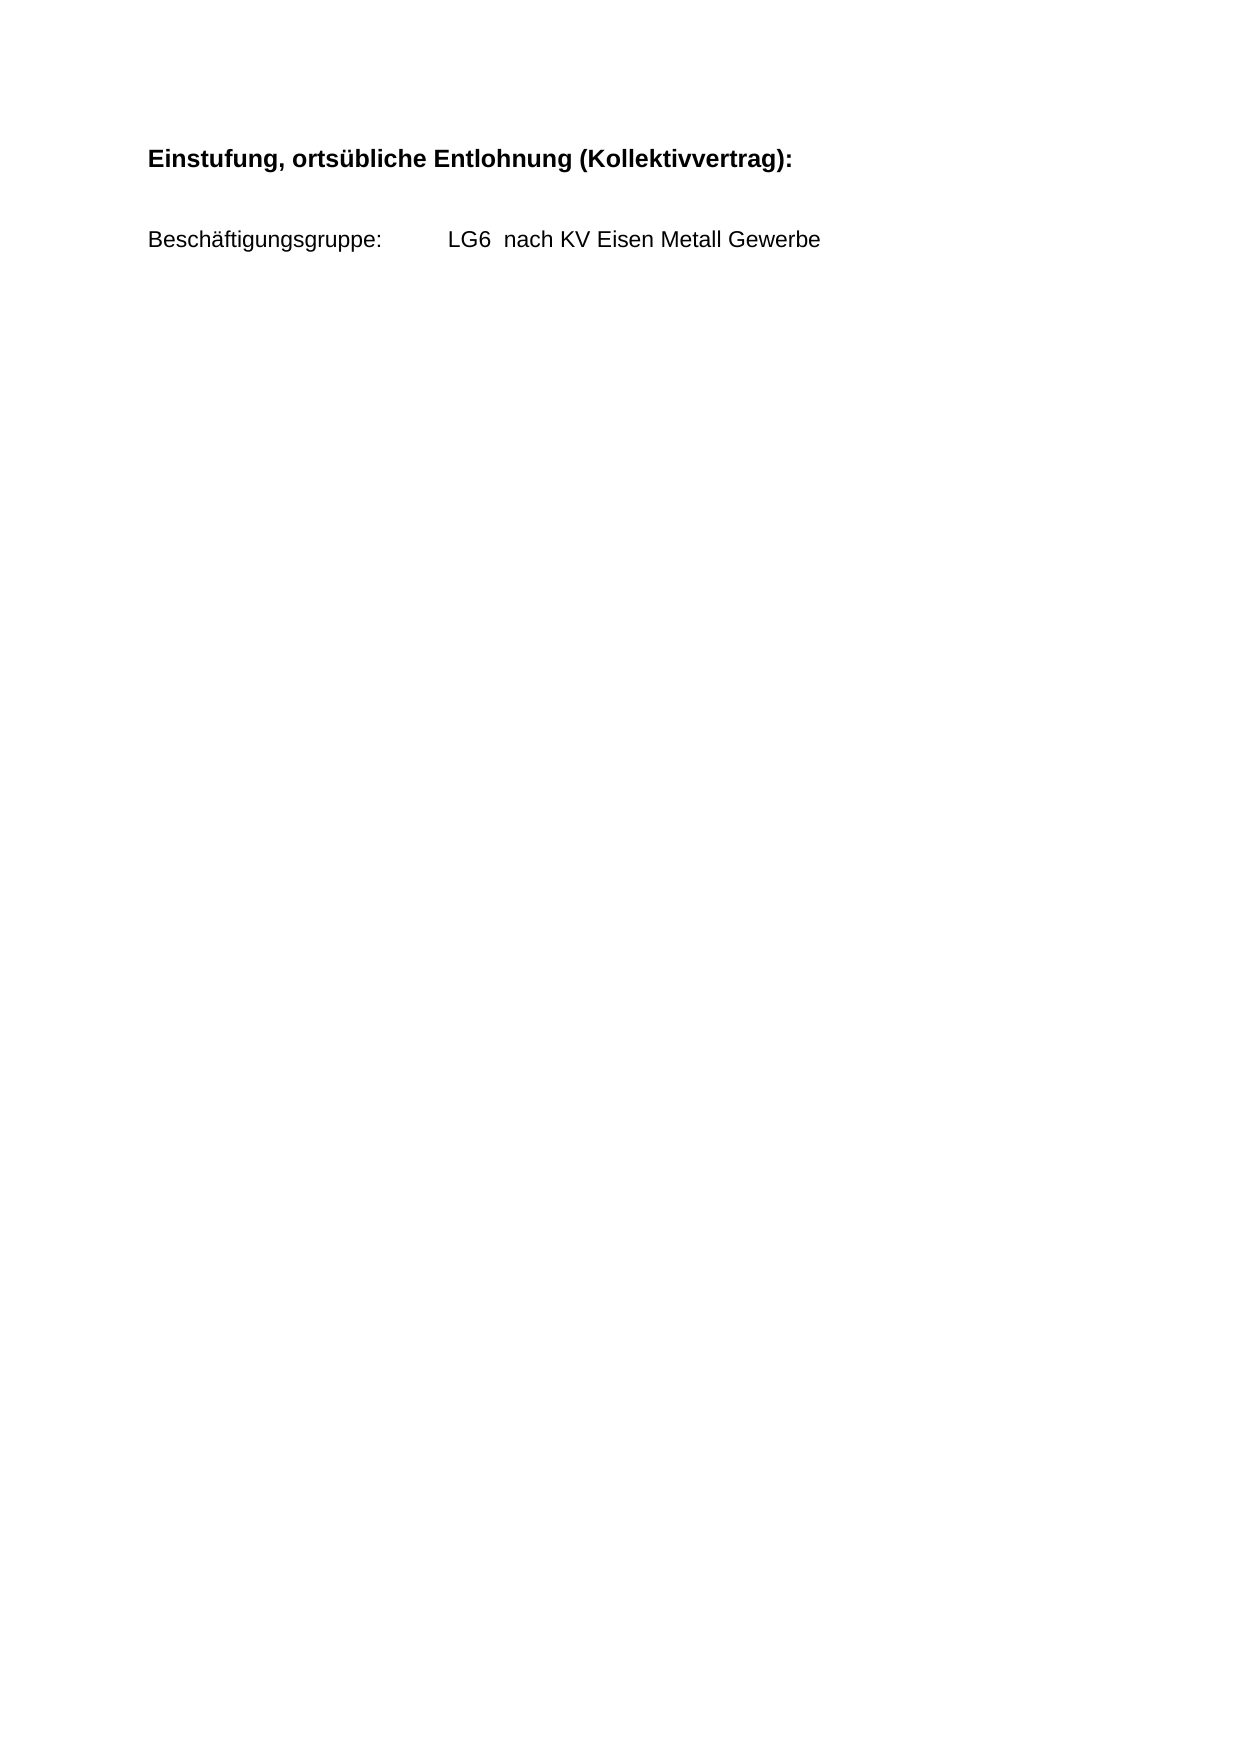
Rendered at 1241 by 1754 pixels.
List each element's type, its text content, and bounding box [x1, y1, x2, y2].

text Einstufung, ortsübliche Entlohnung (Kollektivvertrag): [148, 144, 1122, 173]
text Beschäftigungsgruppe: LG6 nach KV Eisen Metall Gewerbe [148, 226, 1122, 252]
